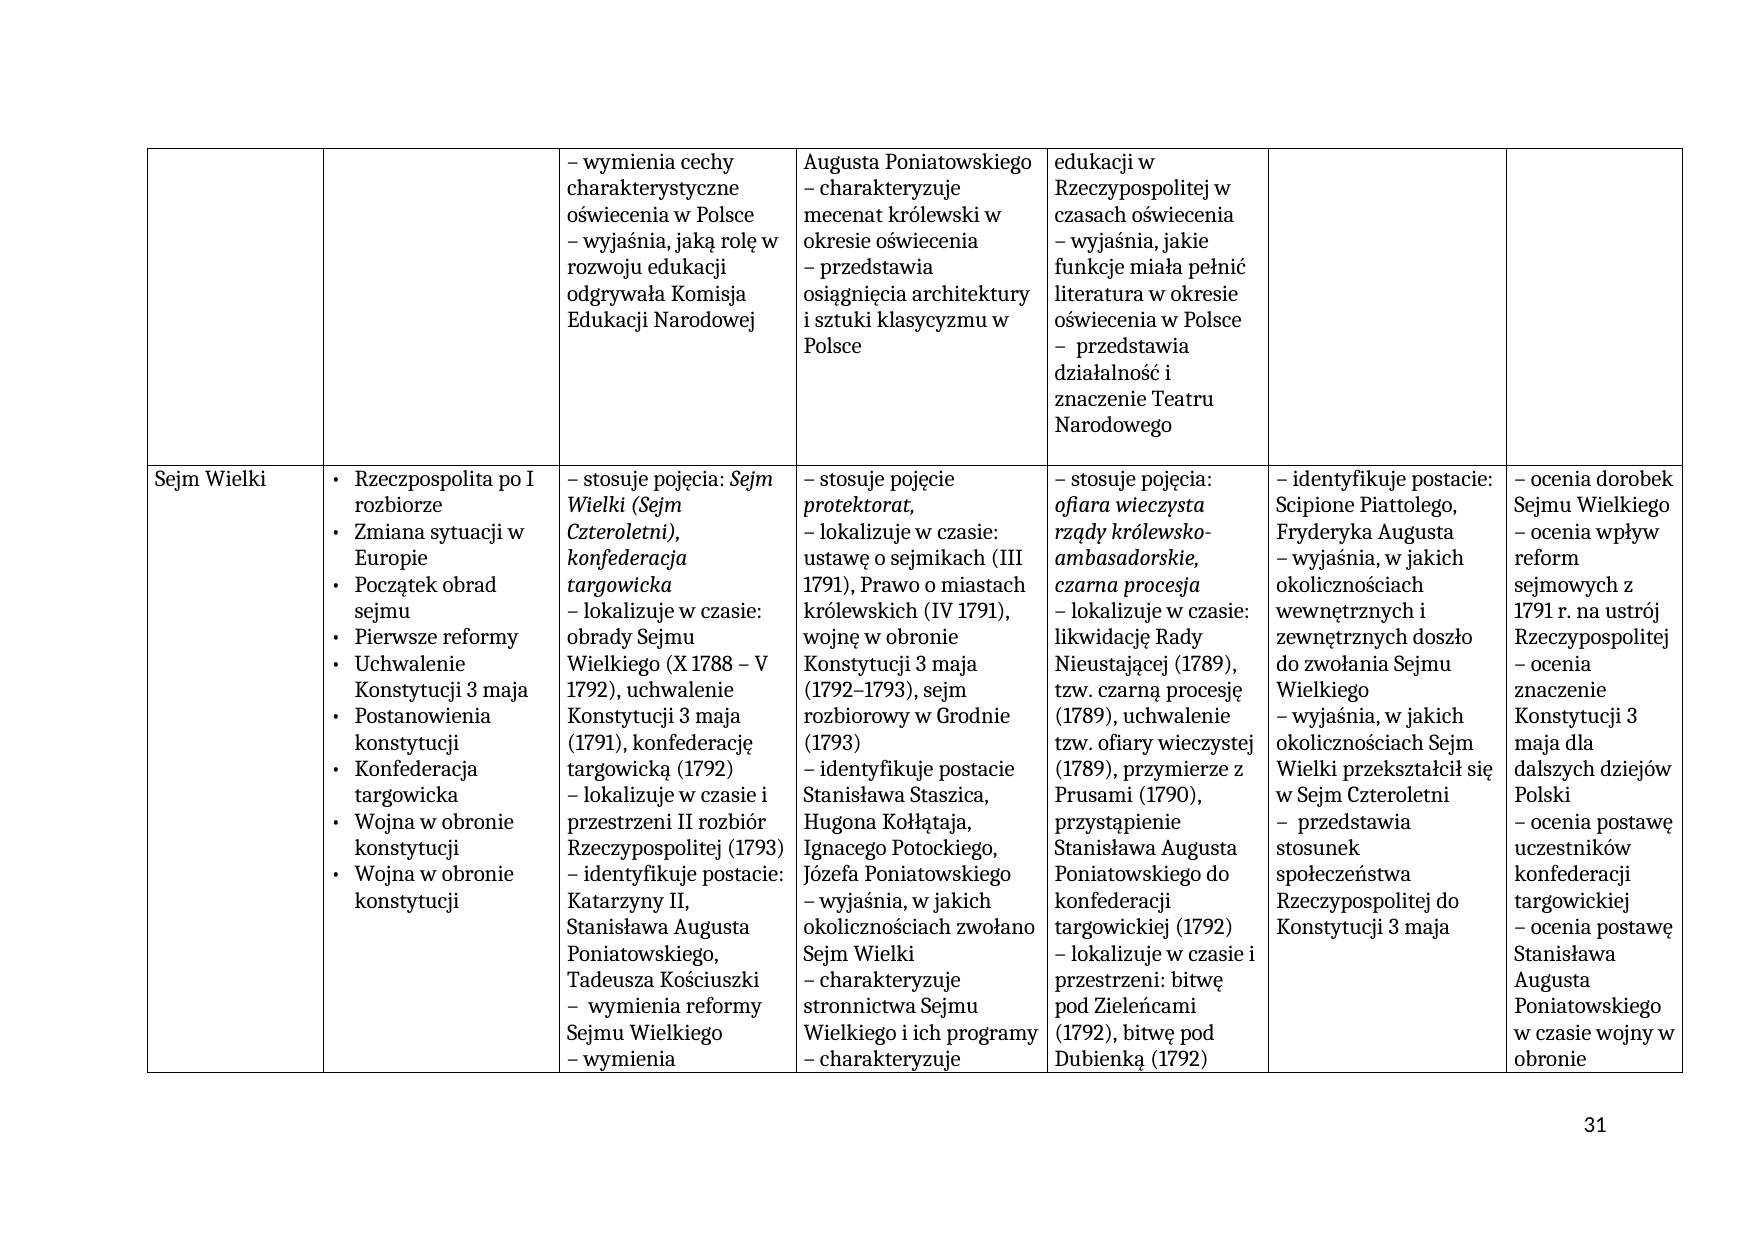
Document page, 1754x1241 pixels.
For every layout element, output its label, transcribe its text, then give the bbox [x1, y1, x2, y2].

table_cell Sejm Wielki [148, 466, 323, 1072]
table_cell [797, 466, 1047, 1072]
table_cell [1269, 149, 1506, 465]
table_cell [324, 466, 559, 1072]
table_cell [324, 149, 559, 465]
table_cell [1507, 466, 1682, 1072]
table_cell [148, 149, 323, 465]
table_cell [797, 149, 1047, 465]
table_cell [1269, 466, 1506, 1072]
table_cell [1048, 466, 1268, 1072]
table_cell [560, 466, 796, 1072]
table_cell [1507, 149, 1682, 465]
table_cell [560, 149, 796, 465]
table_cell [1048, 149, 1268, 465]
